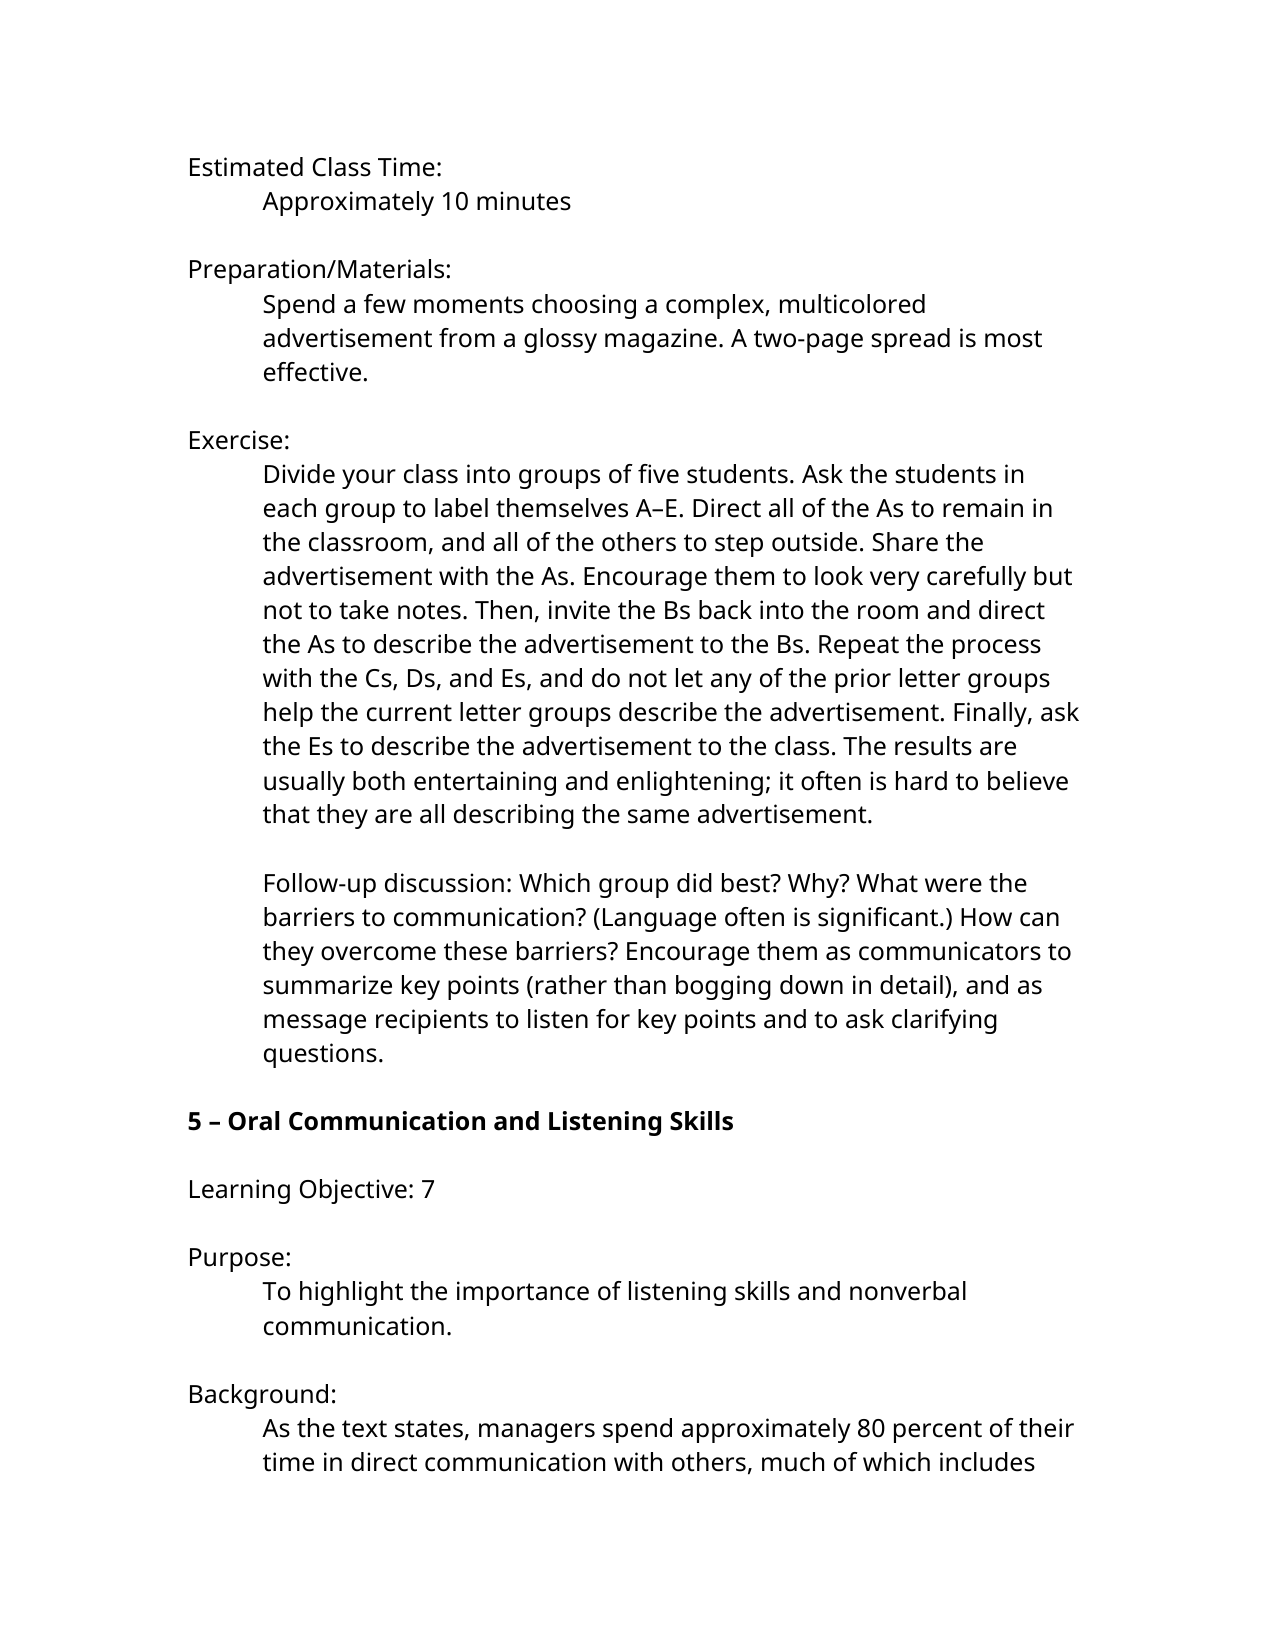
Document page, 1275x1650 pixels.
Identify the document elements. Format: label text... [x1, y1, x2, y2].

text To highlight the importance of listening skills and nonverbal communication. [262, 1274, 1087, 1342]
text Estimated Class Time: [187, 150, 1087, 184]
text Spend a few moments choosing a complex, multicolored advertisement from a glossy magazine. A two-page spread is most effective. [262, 286, 1087, 388]
text Approximately 10 minutes [262, 184, 1087, 218]
text Purpose: [187, 1240, 1087, 1274]
text Preparation/Materials: [187, 252, 1087, 286]
text Divide your class into groups of five students. Ask the students in each group to label themselves A–E. Direct all of the As to remain in the classroom, and all of the others to step outside. Share the advertisement with the As. Encourage them to look very carefully but not to take notes. Then, invite the Bs back into the room and direct the As to describe the advertisement to the Bs. Repeat the process with the Cs, Ds, and Es, and do not let any of the prior letter groups help the current letter groups describe the advertisement. Finally, ask the Es to describe the advertisement to the class. The results are usually both entertaining and enlightening; it often is hard to believe that they are all describing the same advertisement. [262, 457, 1087, 831]
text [262, 1410, 1087, 1478]
text Follow-up discussion: Which group did best? Why? What were the barriers to communication? (Language often is significant.) How can they overcome these barriers? Encourage them as communicators to summarize key points (rather than bogging down in detail), and as message recipients to listen for key points and to ask clarifying questions. [262, 865, 1087, 1070]
text Learning Objective: 7 [187, 1172, 1087, 1206]
text Exercise: [187, 422, 1087, 457]
text Background: [187, 1376, 1087, 1410]
subtitle 5 – Oral Communication and Listening Skills [187, 1104, 1087, 1138]
